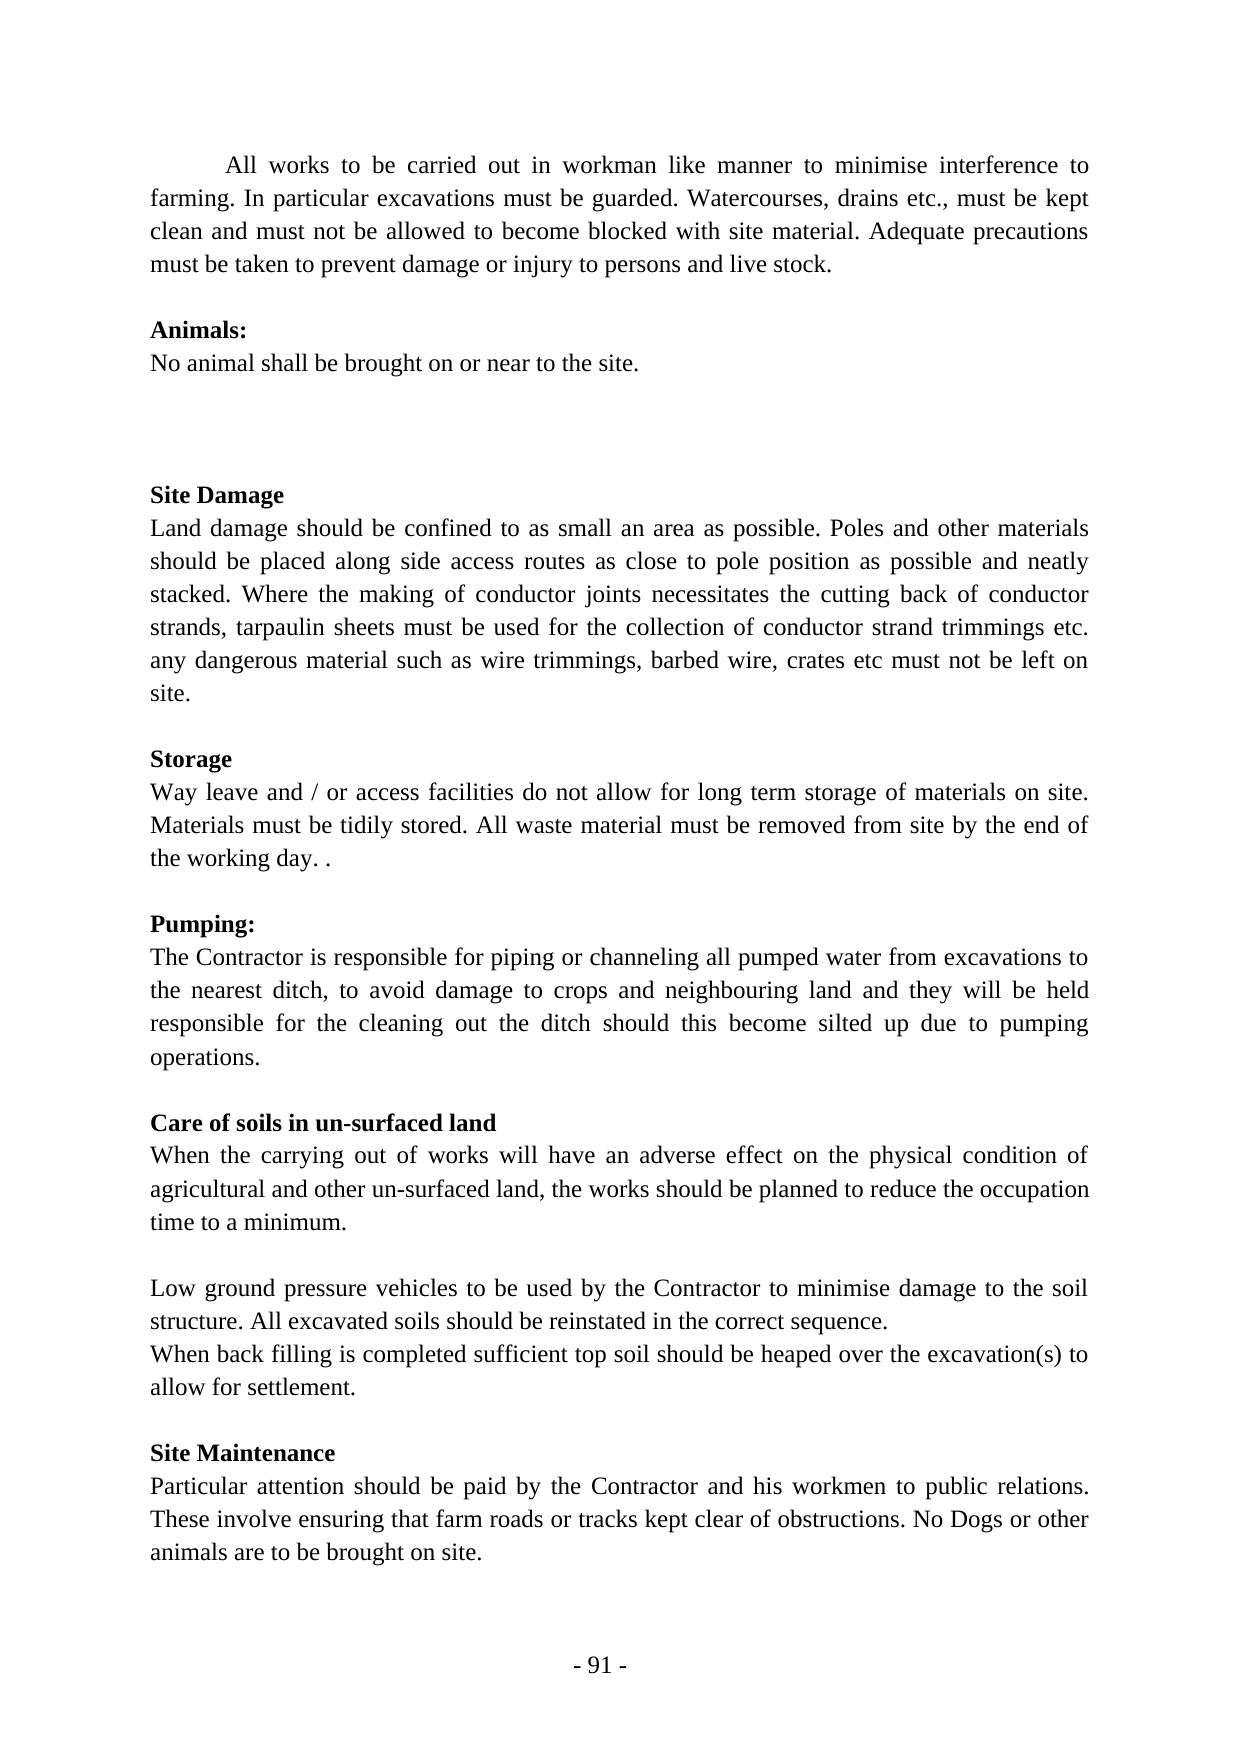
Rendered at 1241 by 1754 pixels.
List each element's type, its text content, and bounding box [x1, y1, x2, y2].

text Particular attention should be paid by the Contractor and his workmen to public relations. These involve ensuring that farm roads or tracks kept clear of obstructions. No Dogs or other animals are to be brought on site. [150, 1471, 1090, 1566]
text Way leave and / or access facilities do not allow for long term storage of materials on site. Materials must be tidily stored. All waste material must be removed from site by the end of the working day. . [150, 777, 1090, 872]
text The Contractor is responsible for piping or channeling all pumped water from excavations to the nearest ditch, to avoid damage to crops and neighbouring land and they will be held responsible for the cleaning out the ditch should this become silted up due to pumping operations. [150, 942, 1090, 1070]
list Animals: [150, 315, 1090, 344]
text Low ground pressure vehicles to be used by the Contractor to minimise damage to the soil structure. All excavated soils should be reinstated in the correct sequence. [150, 1273, 1090, 1334]
text Land damage should be confined to as small an area as possible. Poles and other materials should be placed along side access routes as close to pole position as possible and neatly stacked. Where the making of conductor joints necessitates the cutting back of conductor strands, tarpaulin sheets must be used for the collection of conductor strand trimmings etc. any dangerous material such as wire trimmings, barbed wire, crates etc must not be left on site. [150, 513, 1090, 707]
list Site Maintenance [150, 1438, 1090, 1467]
list Care of soils in un-surfaced land [150, 1108, 1090, 1136]
text All works to be carried out in workman like manner to minimise interference to farming. In particular excavations must be guarded. Watercourses, drains etc., must be kept clean and must not be allowed to become blocked with site material. Adequate precautions must be taken to prevent damage or injury to persons and live stock. [150, 150, 1090, 278]
list Site Damage [150, 480, 1090, 509]
list Pumping: [150, 909, 1090, 938]
list Storage [150, 744, 1090, 773]
text No animal shall be brought on or near to the site. [150, 348, 1090, 377]
text When the carrying out of works will have an adverse effect on the physical condition of agricultural and other un-surfaced land, the works should be planned to reduce the occupation time to a minimum. [150, 1141, 1090, 1235]
text When back filling is completed sufficient top soil should be heaped over the excavation(s) to allow for settlement. [150, 1339, 1090, 1401]
